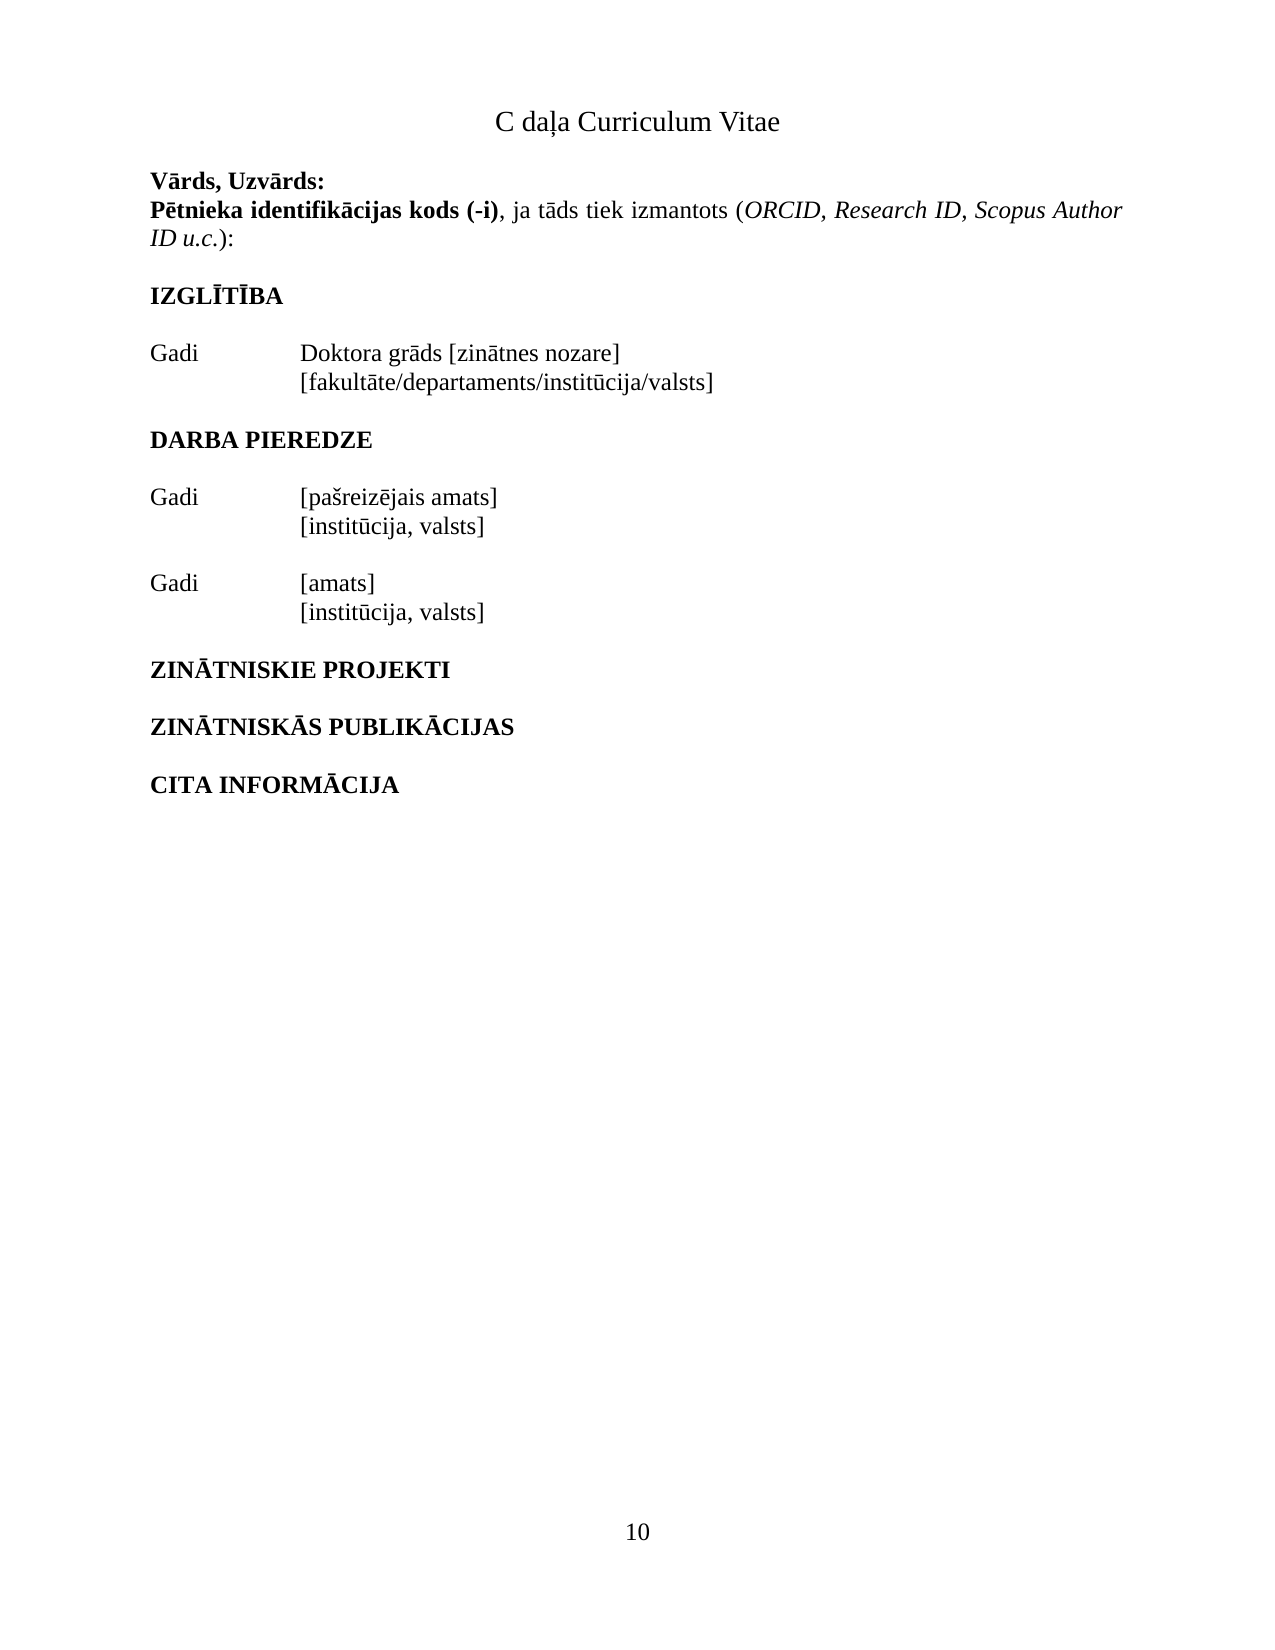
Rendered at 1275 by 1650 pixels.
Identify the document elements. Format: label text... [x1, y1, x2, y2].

text [institūcija, valsts] [150, 511, 1125, 540]
text [institūcija, valsts] [150, 597, 1125, 626]
text ZINĀTNISKIE PROJEKTI [150, 655, 1125, 683]
text Vārds, Uzvārds: [150, 166, 1125, 195]
text Pētnieka identifikācijas kods (-i), ja tāds tiek izmantots (ORCID, Research ID, Scopus Author ID u.c.): [150, 195, 1125, 252]
text IZGLĪTĪBA [150, 281, 1125, 310]
text ZINĀTNISKĀS PUBLIKĀCIJAS [150, 712, 1125, 741]
text CITA INFORMĀCIJA [150, 770, 1125, 798]
text Gadi [pašreizējais amats] [150, 482, 1125, 511]
subtitle C daļa Curriculum Vitae [150, 104, 1125, 137]
text Gadi [amats] [150, 568, 1125, 597]
text Gadi Doktora grāds [zinātnes nozare] [150, 338, 1125, 367]
text [fakultāte/departaments/institūcija/valsts] [150, 367, 1125, 396]
text DARBA PIEREDZE [150, 425, 1125, 453]
